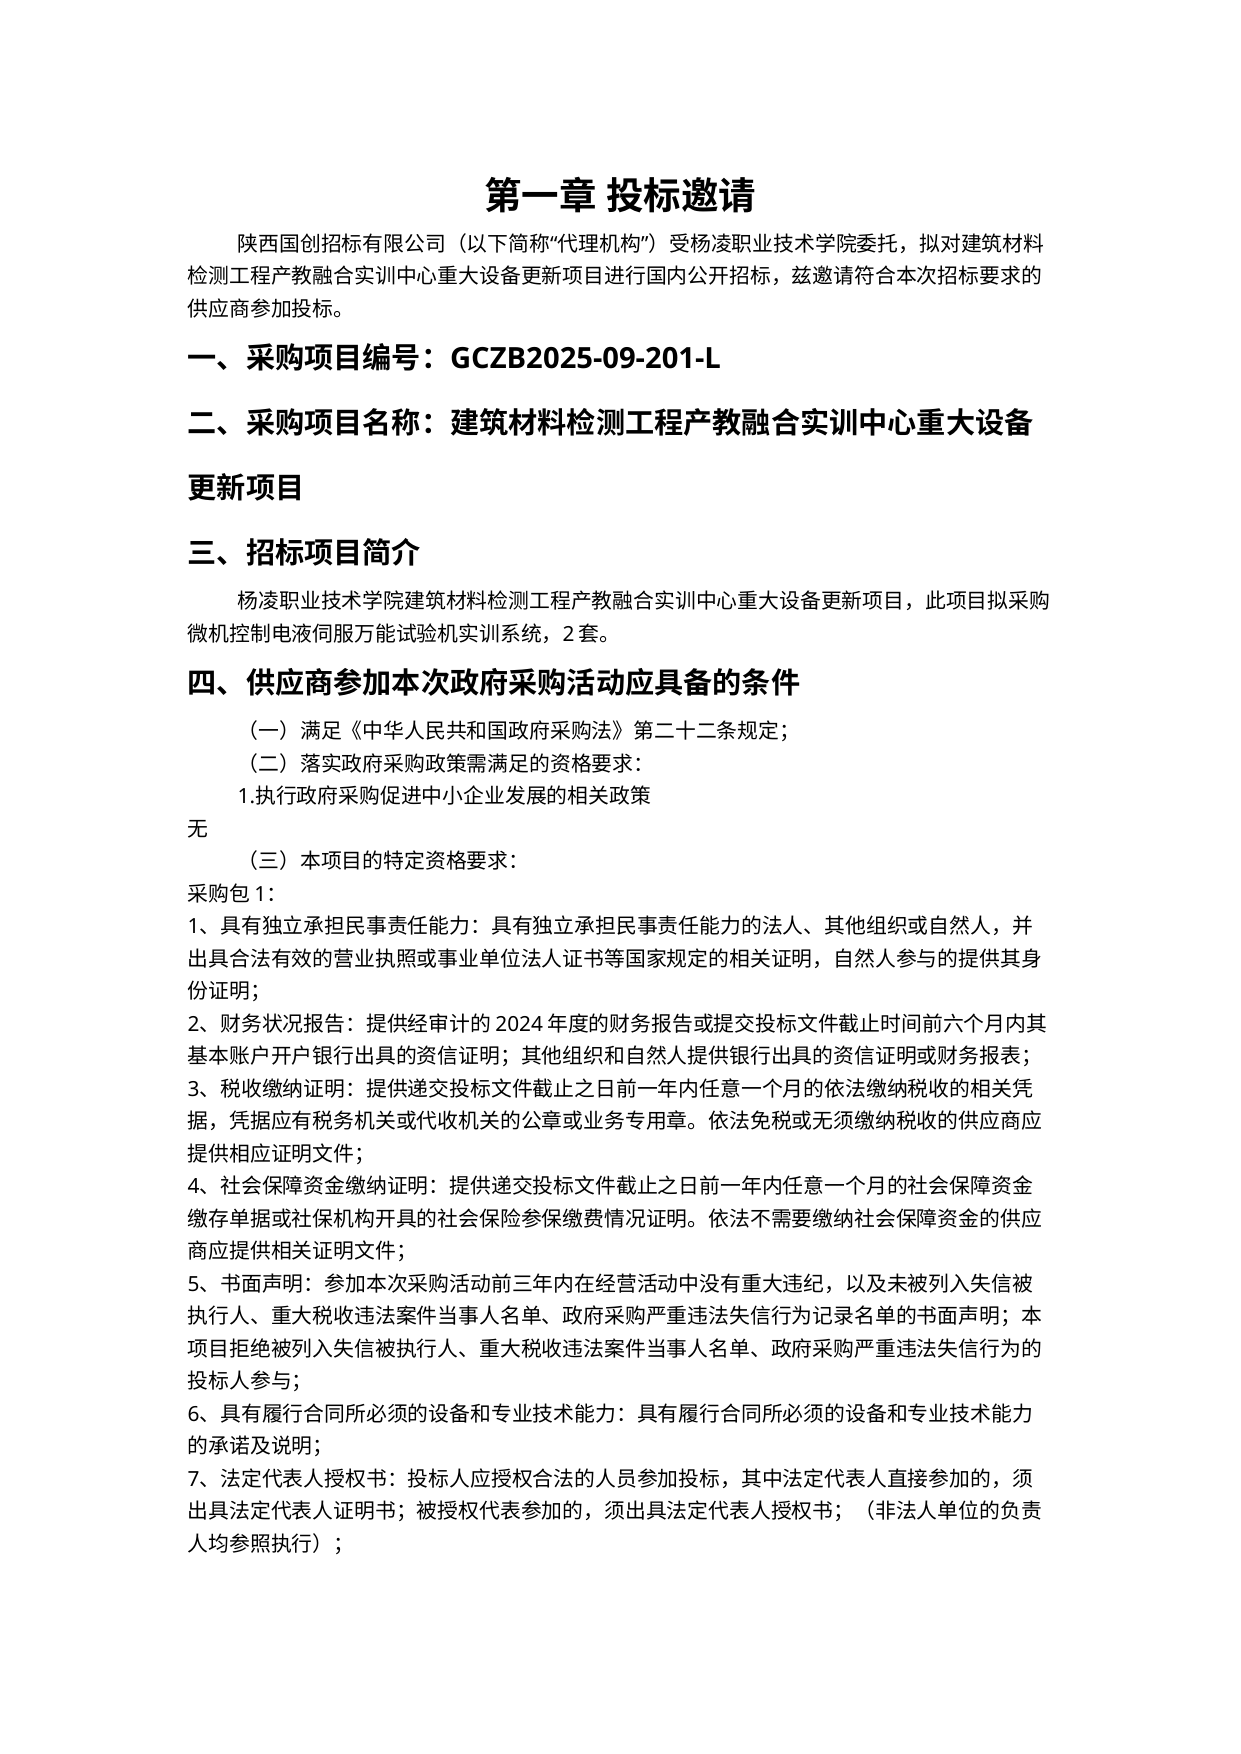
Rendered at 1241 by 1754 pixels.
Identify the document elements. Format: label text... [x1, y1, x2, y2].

text 5、书面声明：参加本次采购活动前三年内在经营活动中没有重大违纪，以及未被列入失信被执行人、重大税收违法案件当事人名单、政府采购严重违法失信行为记录名单的书面声明；本项目拒绝被列入失信被执行人、重大税收违法案件当事人名单、政府采购严重违法失信行为的投标人参与； [187, 1267, 1053, 1397]
text 无 [187, 812, 1053, 844]
text 采购包1： [187, 877, 1053, 909]
text 1.执行政府采购促进中小企业发展的相关政策 [187, 779, 1053, 812]
text 4、社会保障资金缴纳证明：提供递交投标文件截止之日前一年内任意一个月的社会保障资金缴存单据或社保机构开具的社会保险参保缴费情况证明。依法不需要缴纳社会保障资金的供应商应提供相关证明文件； [187, 1169, 1053, 1267]
text 3、税收缴纳证明：提供递交投标文件截止之日前一年内任意一个月的依法缴纳税收的相关凭据，凭据应有税务机关或代收机关的公章或业务专用章。依法免税或无须缴纳税收的供应商应提供相应证明文件； [187, 1072, 1053, 1169]
text （二）落实政府采购政策需满足的资格要求： [187, 747, 1053, 779]
text 四、供应商参加本次政府采购活动应具备的条件 [187, 649, 1053, 714]
text 二、采购项目名称：建筑材料检测工程产教融合实训中心重大设备更新项目 [187, 389, 1053, 519]
text 1、具有独立承担民事责任能力：具有独立承担民事责任能力的法人、其他组织或自然人，并出具合法有效的营业执照或事业单位法人证书等国家规定的相关证明，自然人参与的提供其身份证明； [187, 909, 1053, 1007]
text 2、财务状况报告：提供经审计的2024年度的财务报告或提交投标文件截止时间前六个月内其基本账户开户银行出具的资信证明；其他组织和自然人提供银行出具的资信证明或财务报表； [187, 1007, 1053, 1072]
text 6、具有履行合同所必须的设备和专业技术能力：具有履行合同所必须的设备和专业技术能力的承诺及说明； [187, 1397, 1053, 1462]
text （一）满足《中华人民共和国政府采购法》第二十二条规定； [187, 714, 1053, 747]
text 一、采购项目编号：GCZB2025-09-201-L [187, 324, 1053, 389]
text （三）本项目的特定资格要求： [187, 844, 1053, 877]
text 陕西国创招标有限公司（以下简称“代理机构”）受杨凌职业技术学院委托，拟对建筑材料检测工程产教融合实训中心重大设备更新项目进行国内公开招标，兹邀请符合本次招标要求的供应商参加投标。 [187, 227, 1053, 324]
text 杨凌职业技术学院建筑材料检测工程产教融合实训中心重大设备更新项目，此项目拟采购微机控制电液伺服万能试验机实训系统，2套。 [187, 584, 1053, 649]
text 三、招标项目简介 [187, 519, 1053, 584]
text 7、法定代表人授权书：投标人应授权合法的人员参加投标，其中法定代表人直接参加的，须出具法定代表人证明书；被授权代表参加的，须出具法定代表人授权书；（非法人单位的负责人均参照执行）； [187, 1462, 1053, 1559]
text 第一章 投标邀请 [187, 162, 1053, 227]
